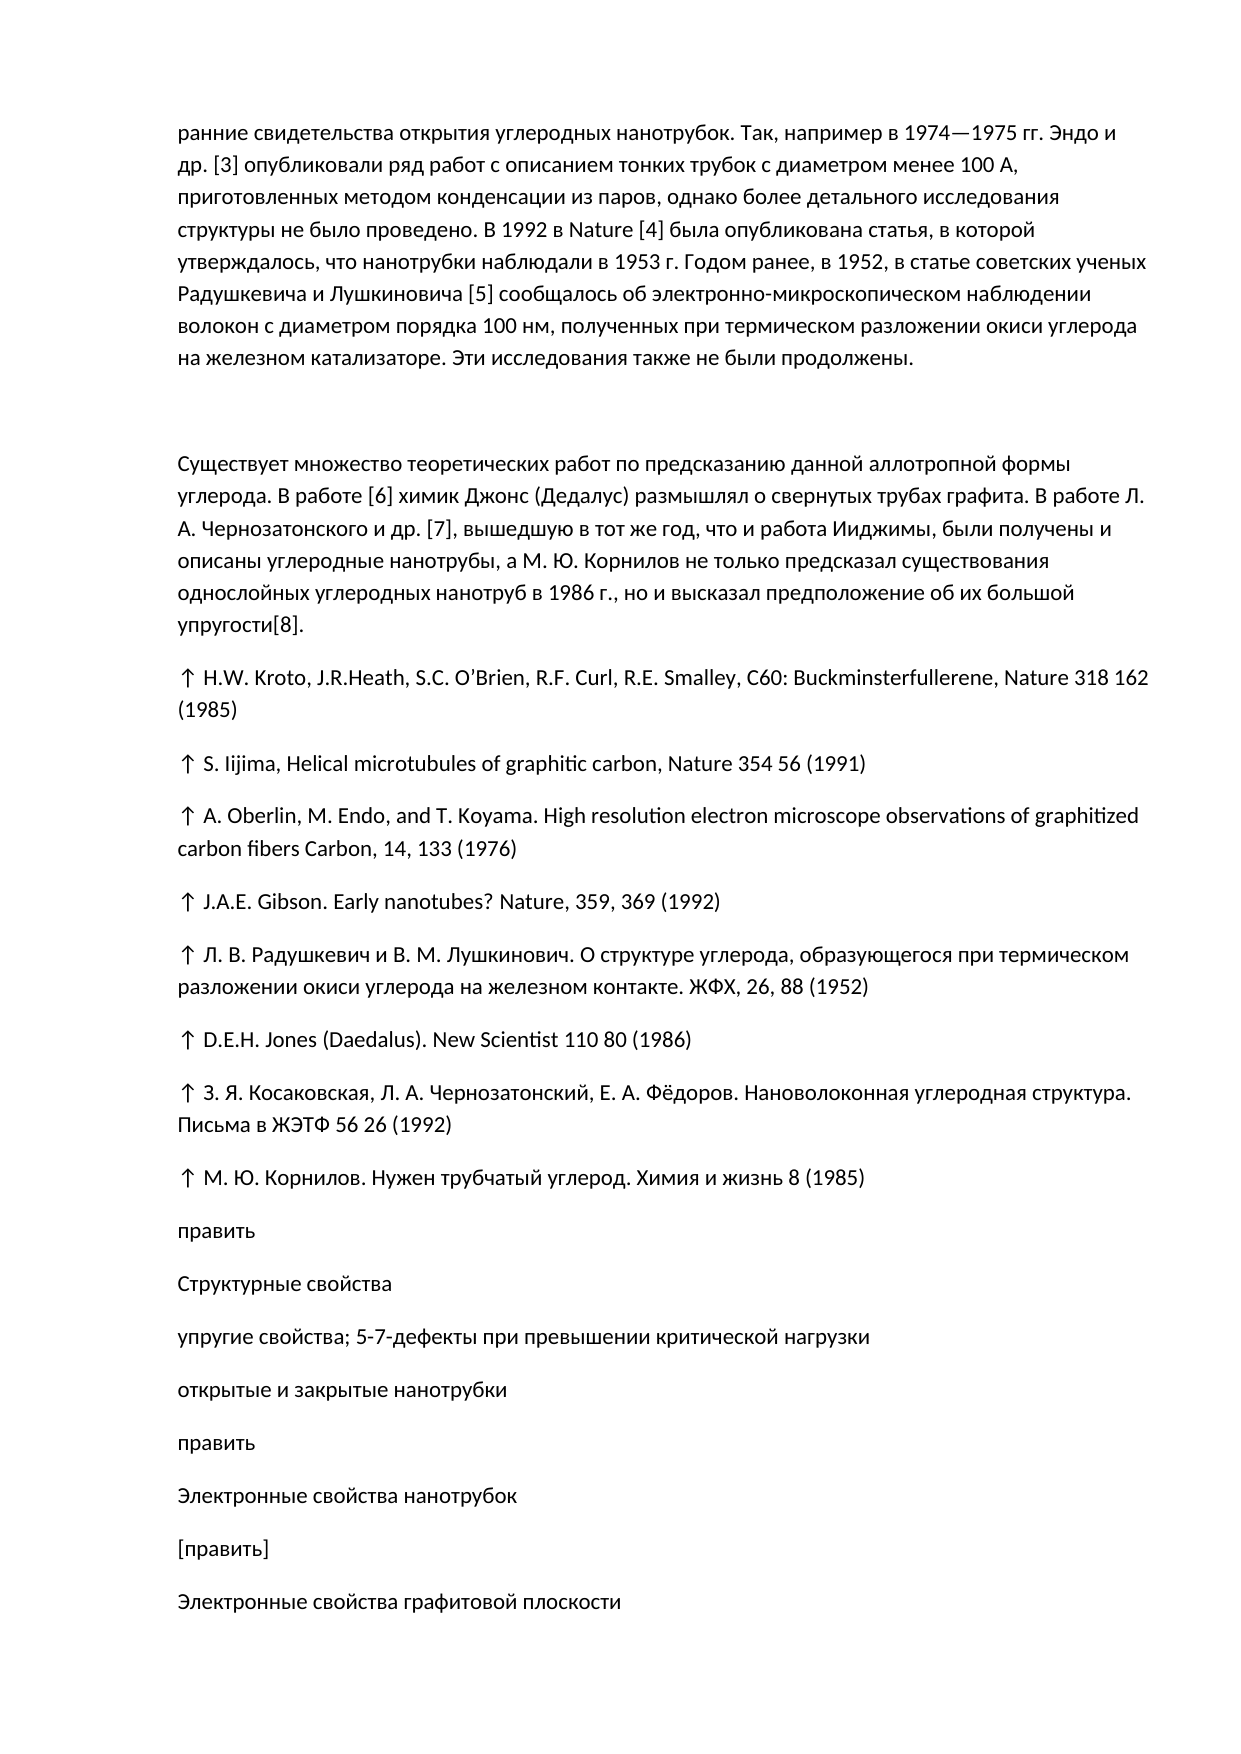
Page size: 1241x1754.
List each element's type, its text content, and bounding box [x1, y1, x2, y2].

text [177, 118, 1152, 371]
text ↑ Л. В. Радушкевич и В. М. Лушкинович. О структуре углерода, образующегося при термическом разложении окиси углерода на железном контакте. ЖФХ, 26, 88 (1952) [177, 940, 1152, 1000]
text [править] [177, 1534, 1152, 1562]
text ↑ A. Oberlin, M. Endo, and T. Koyama. High resolution electron microscope observations of graphitized carbon fibers Carbon, 14, 133 (1976) [177, 802, 1152, 862]
text упругие свойства; 5-7-дефекты при превышении критической нагрузки [177, 1322, 1152, 1350]
text править [177, 1216, 1152, 1244]
text ↑ S. Iijima, Helical microtubules of graphitic carbon, Nature 354 56 (1991) [177, 749, 1152, 777]
text ↑ D.E.H. Jones (Daedalus). New Scientist 110 80 (1986) [177, 1025, 1152, 1053]
text Существует множество теоретических работ по предсказанию данной аллотропной формы углерода. В работе [6] химик Джонс (Дедалус) размышлял о свернутых трубах графита. В работе Л. А. Чернозатонского и др. [7], вышедшую в тот же год, что и работа Ииджимы, были получены и описаны углеродные нанотрубы, а М. Ю. Корнилов не только предсказал существования однослойных углеродных нанотруб в 1986 г., но и высказал предположение об их большой упругости[8]. [177, 449, 1152, 638]
text Электронные свойства нанотрубок [177, 1481, 1152, 1509]
text Электронные свойства графитовой плоскости [177, 1587, 1152, 1616]
text ↑ М. Ю. Корнилов. Нужен трубчатый углерод. Химия и жизнь 8 (1985) [177, 1163, 1152, 1191]
text ↑ H.W. Kroto, J.R.Heath, S.C. O’Brien, R.F. Curl, R.E. Smalley, C60: Buckminsterfullerene, Nature 318 162 (1985) [177, 663, 1152, 724]
text ↑ J.A.E. Gibson. Early nanotubes? Nature, 359, 369 (1992) [177, 887, 1152, 915]
text править [177, 1428, 1152, 1456]
text Структурные свойства [177, 1269, 1152, 1297]
text открытые и закрытые нанотрубки [177, 1375, 1152, 1403]
text ↑ З. Я. Косаковская, Л. А. Чернозатонский, Е. А. Фёдоров. Нановолоконная углеродная структура. Письма в ЖЭТФ 56 26 (1992) [177, 1078, 1152, 1138]
